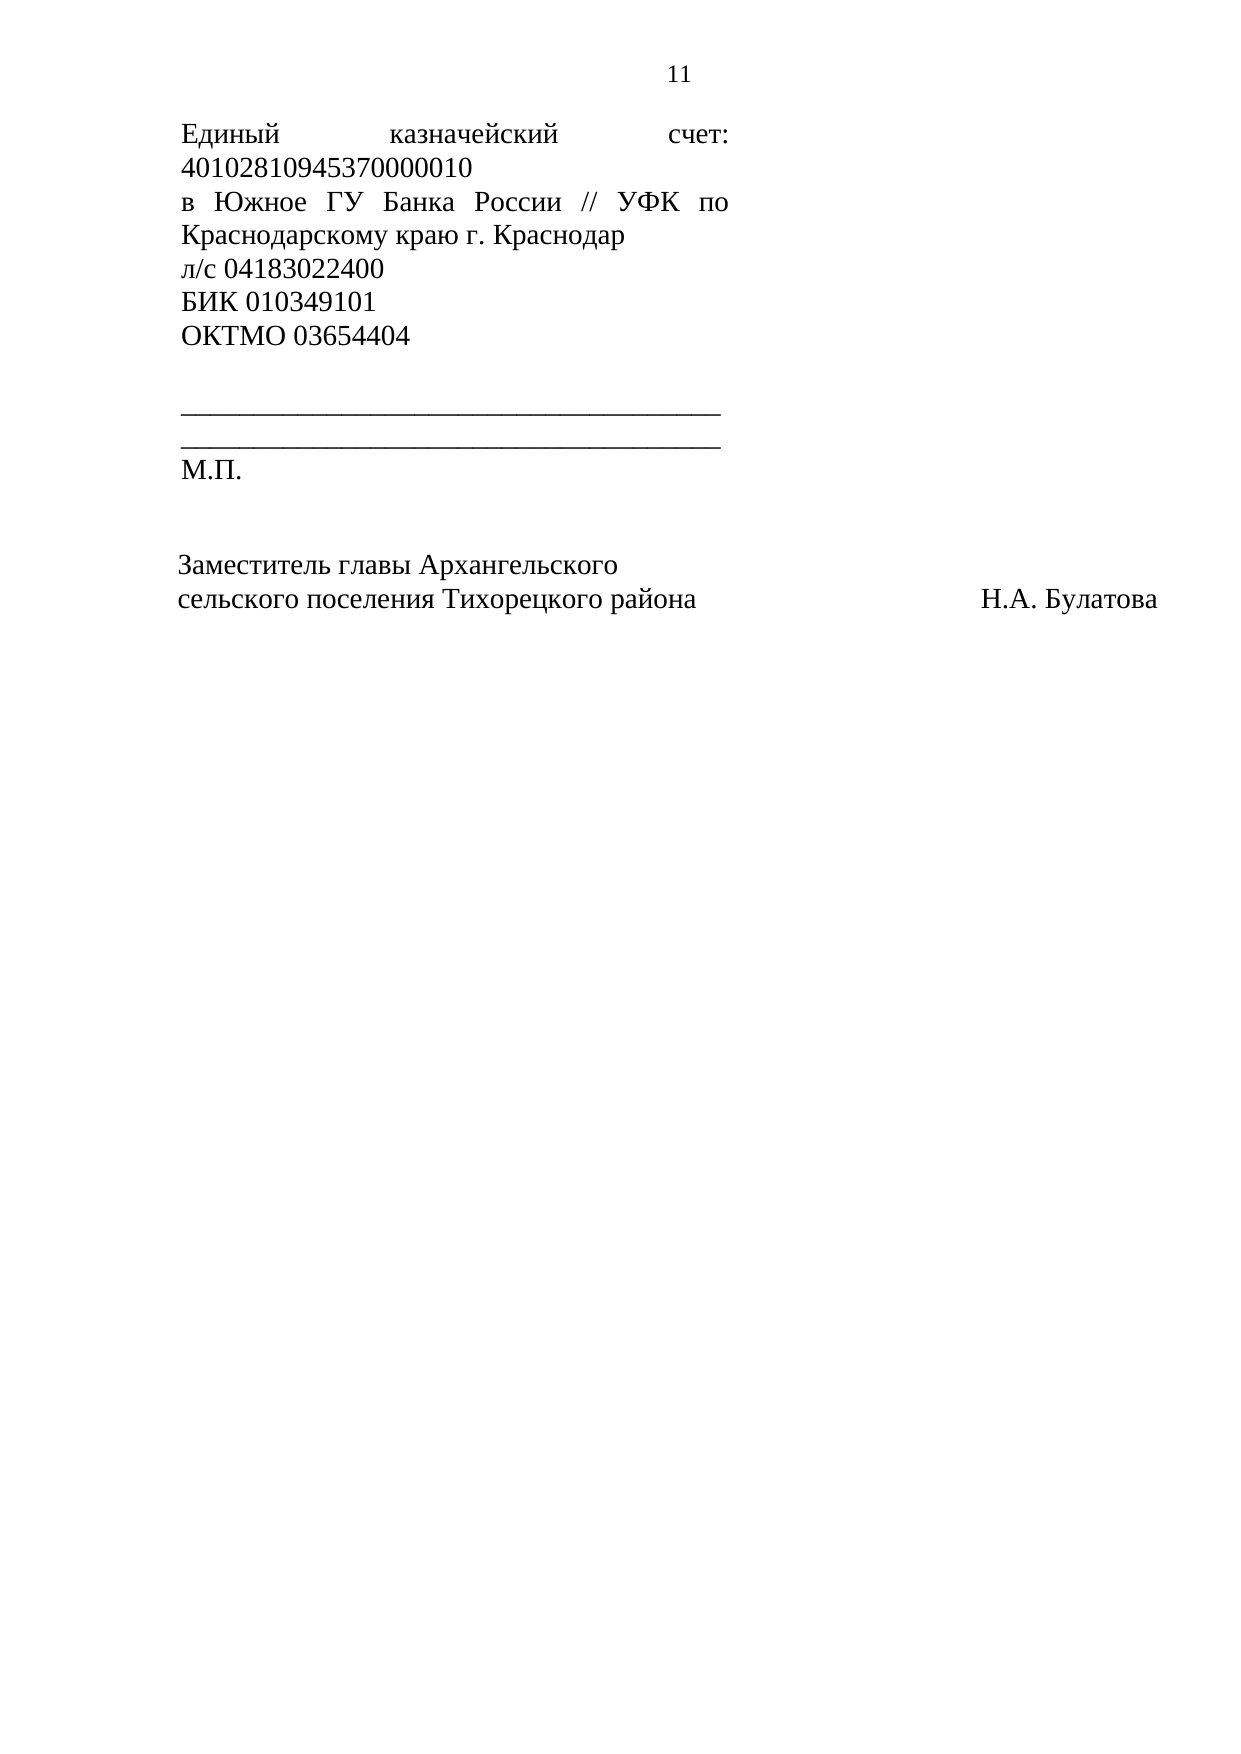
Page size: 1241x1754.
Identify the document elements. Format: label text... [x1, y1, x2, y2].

text Заместитель главы Архангельского [177, 547, 1163, 581]
table_cell [166, 117, 1196, 486]
text сельского поселения Тихорецкого района Н.А. Булатова [177, 581, 1181, 614]
